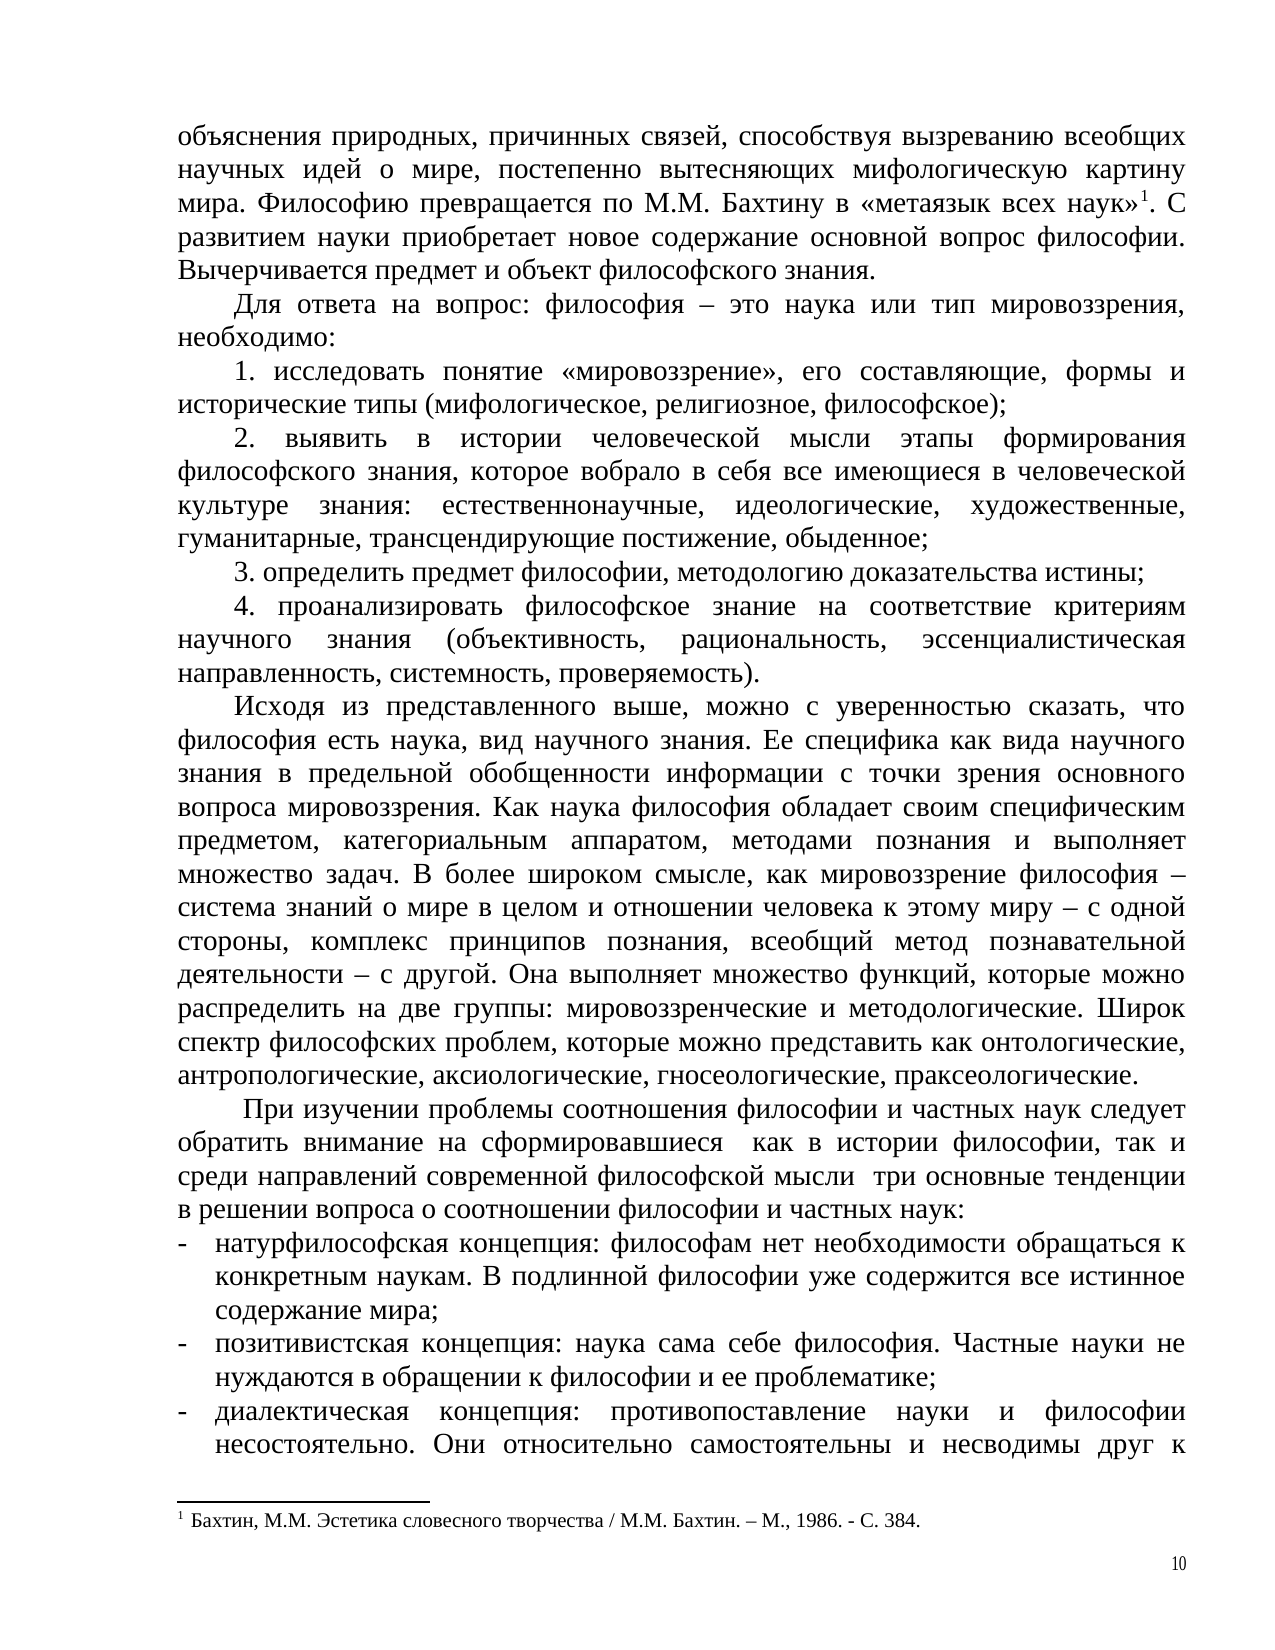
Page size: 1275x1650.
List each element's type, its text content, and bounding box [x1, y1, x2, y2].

list позитивистская концепция: наука сама себе философия. Частные науки не нуждаются в обращении к философии и ее проблематике; [177, 1326, 1186, 1393]
list натурфилософская концепция: философам нет необходимости обращаться к конкретным наукам. В подлинной философии уже содержится все истинное содержание мира; [177, 1225, 1186, 1326]
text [177, 118, 1186, 286]
text 1. исследовать понятие «мировоззрение», его составляющие, формы и исторические типы (мифологическое, религиозное, философское); [177, 353, 1186, 420]
text 3. определить предмет философии, методологию доказательства истины; [177, 554, 1186, 588]
text Для ответа на вопрос: философия – это наука или тип мировоззрения, необходимо: [177, 286, 1186, 353]
text 2. выявить в истории человеческой мысли этапы формирования философского знания, которое вобрало в себя все имеющиеся в человеческой культуре знания: естественнонаучные, идеологические, художественные, гуманитарные, трансцендирующие постижение, обыденное; [177, 420, 1186, 554]
text При изучении проблемы соотношения философии и частных наук следует обратить внимание на сформировавшиеся как в истории философии, так и среди направлений современной философской мысли три основные тенденции в решении вопроса о соотношении философии и частных наук: [177, 1091, 1186, 1225]
text 4. проанализировать философское знание на соответствие критериям научного знания (объективность, рациональность, эссенциалистическая направленность, системность, проверяемость). [177, 588, 1186, 688]
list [177, 1393, 1186, 1460]
text Исходя из представленного выше, можно с уверенностью сказать, что философия есть наука, вид научного знания. Ее специфика как вида научного знания в предельной обобщенности информации с точки зрения основного вопроса мировоззрения. Как наука философия обладает своим специфическим предметом, категориальным аппаратом, методами познания и выполняет множество задач. В более широком смысле, как мировоззрение философия – система знаний о мире в целом и отношении человека к этому миру – с одной стороны, комплекс принципов познания, всеобщий метод познавательной деятельности – с другой. Она выполняет множество функций, которые можно распределить на две группы: мировоззренческие и методологические. Широк спектр философских проблем, которые можно представить как онтологические, антропологические, аксиологические, гносеологические, праксеологические. [177, 688, 1186, 1091]
